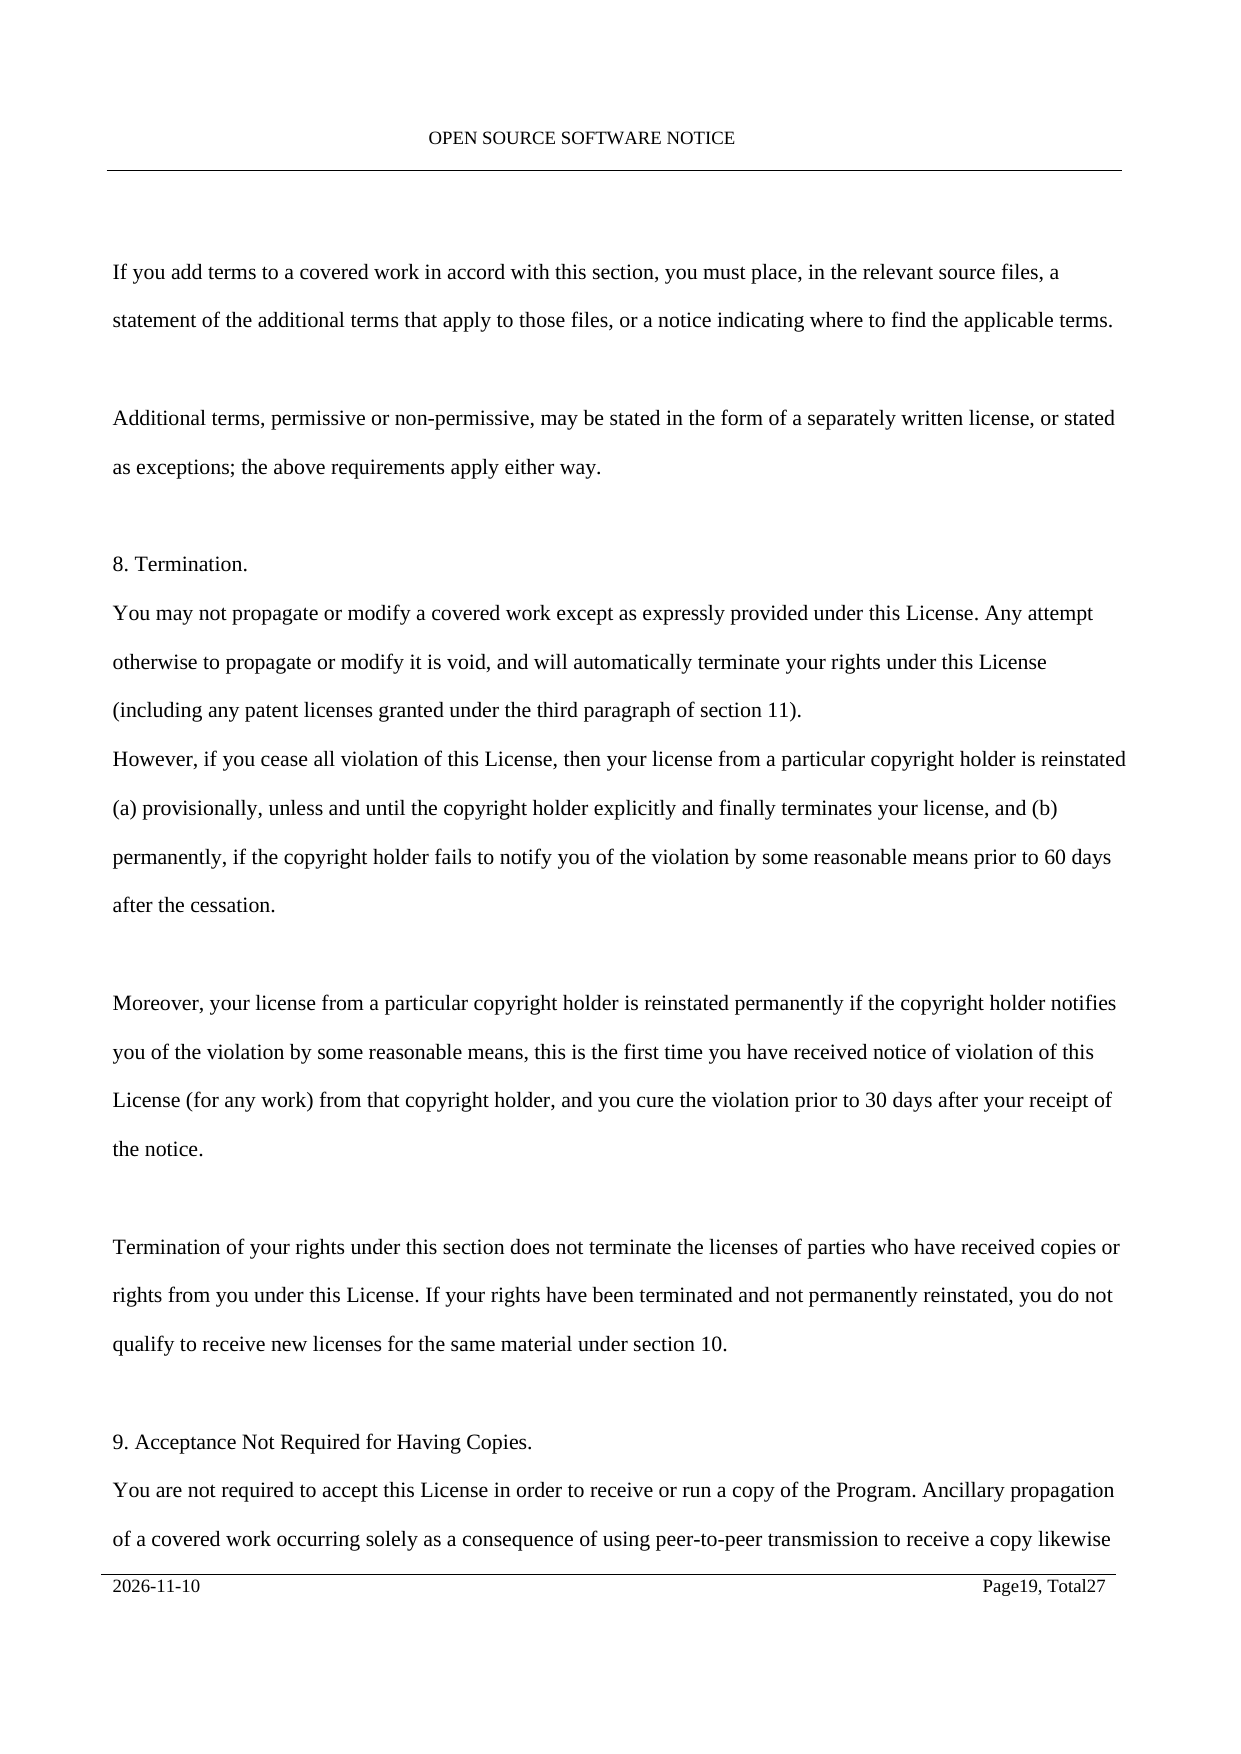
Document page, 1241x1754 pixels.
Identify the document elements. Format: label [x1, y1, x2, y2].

text [112, 206, 1128, 1555]
